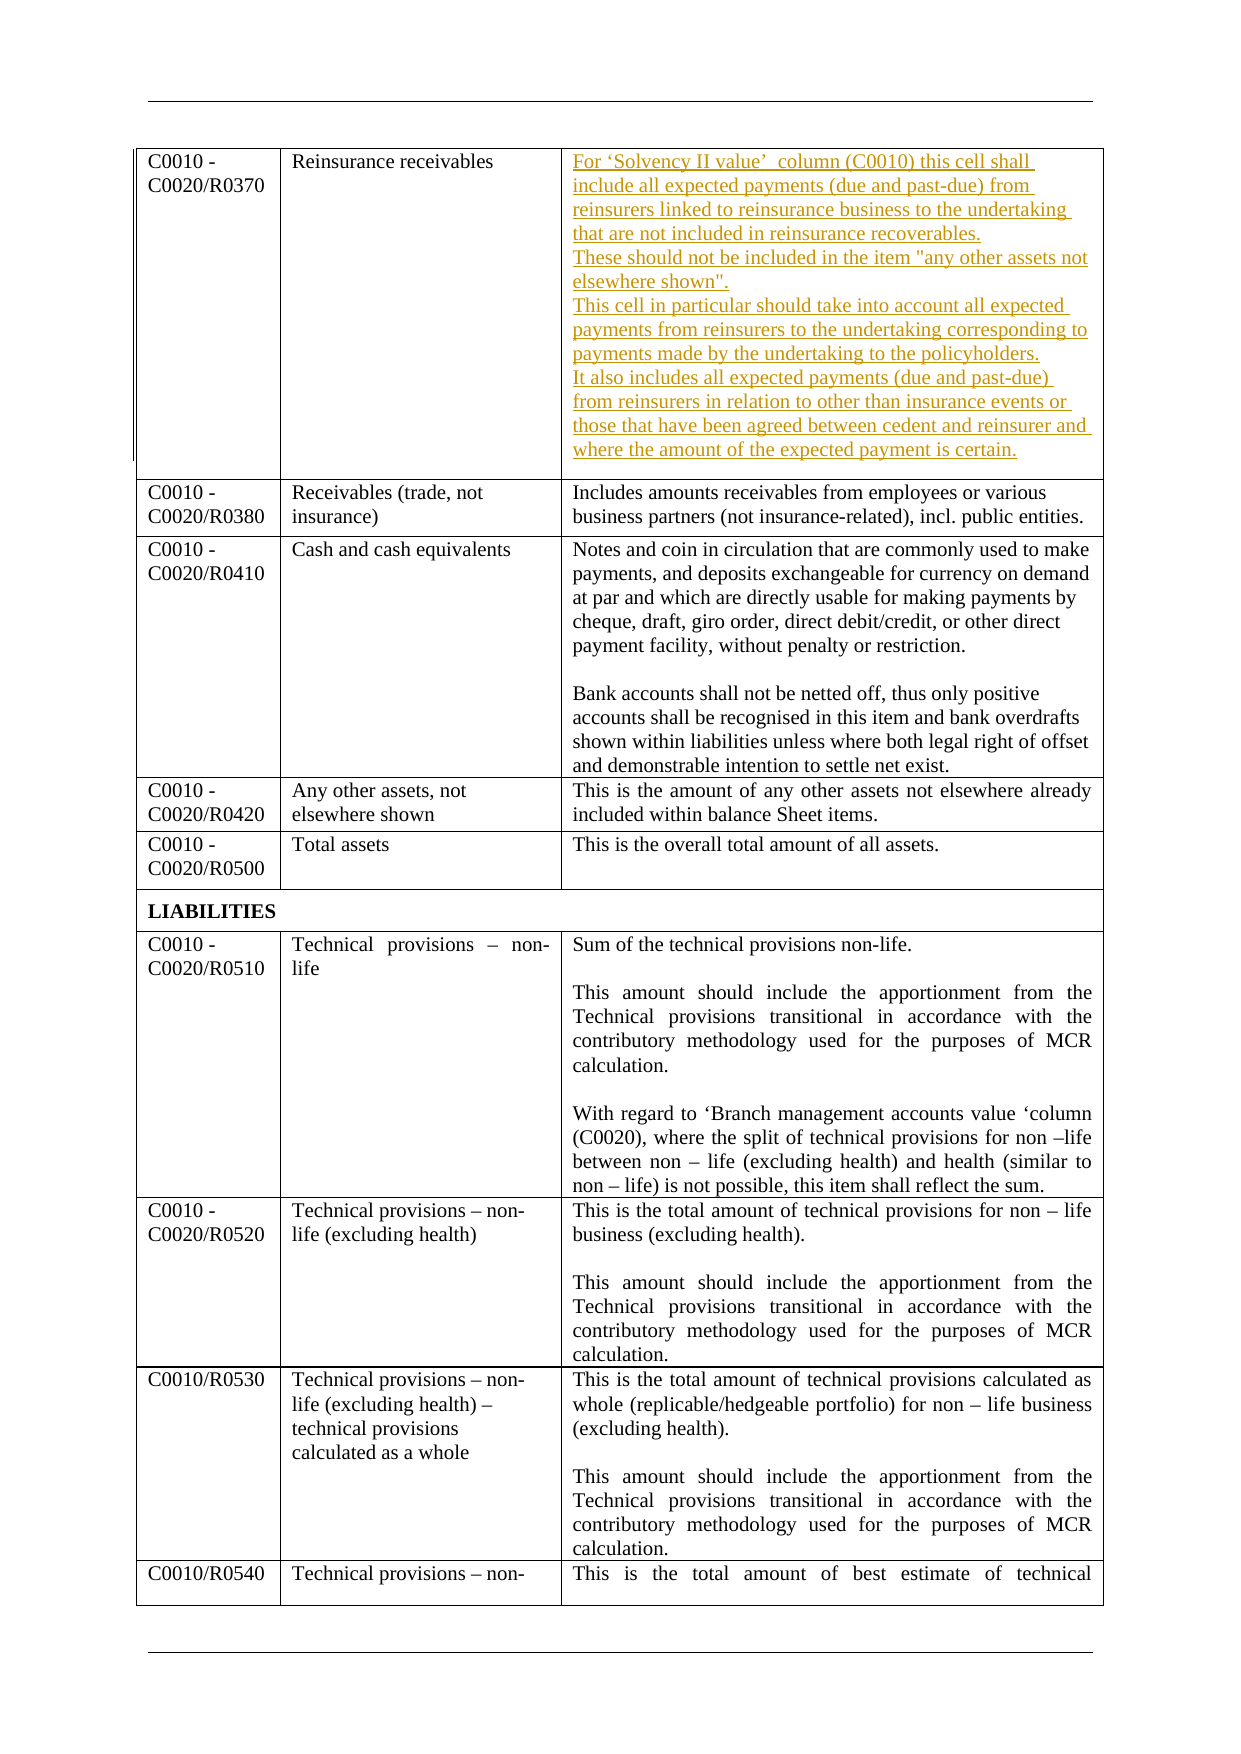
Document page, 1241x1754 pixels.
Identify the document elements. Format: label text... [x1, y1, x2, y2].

table_cell Technical provisions – non-life (excluding health) – technical provisions calculated as a whole [281, 1368, 561, 1560]
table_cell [281, 1561, 561, 1605]
table_cell Includes amounts receivables from employees or various business partners (not insurance-related), incl. public entities. [562, 480, 1103, 536]
table_cell C0010 -C0020/R0500 [137, 832, 280, 889]
table_cell Notes and coin in circulation that are commonly used to make payments, and deposits exchangeable for currency on demand at par and which are directly usable for making payments by cheque, draft, giro order, direct debit/credit, or other direct payment facility, without penalty or restriction. Bank accounts shall not be netted off, thus only positive accounts shall be recognised in this item and bank overdrafts shown within liabilities unless where both legal right of offset and demonstrable intention to settle net exist. [562, 537, 1103, 777]
table_cell Any other assets, not elsewhere shown [281, 778, 561, 831]
table_cell C0010 - C0020/R0370 [137, 149, 280, 479]
table_cell This is the overall total amount of all assets. [562, 832, 1103, 889]
table_cell Cash and cash equivalents [281, 537, 561, 777]
table_cell [562, 149, 1103, 479]
table_cell C0010 - C0020/R0520 [137, 1198, 280, 1366]
table_cell Reinsurance receivables [281, 149, 561, 479]
table_cell Technical provisions – non-life [281, 932, 561, 1197]
table_cell Technical provisions – non-life (excluding health) [281, 1198, 561, 1366]
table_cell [562, 1561, 1103, 1605]
table_cell LIABILITIES [137, 890, 1103, 931]
table_cell Total assets [281, 832, 561, 889]
table_cell Receivables (trade, not insurance) [281, 480, 561, 536]
table_cell This is the amount of any other assets not elsewhere already included within balance Sheet items. [562, 778, 1103, 831]
table_cell C0010 - C0020/R0380 [137, 480, 280, 536]
table_cell C0010 - C0020/R0420 [137, 778, 280, 831]
table_cell C0010/R0540 [137, 1561, 280, 1605]
table_cell C0010 -C0020/R0510 [137, 932, 280, 1197]
table_cell Sum of the technical provisions non-life. This amount should include the apportionment from the Technical provisions transitional in accordance with the contributory methodology used for the purposes of MCR calculation. With regard to ‘Branch management accounts value ‘column (C0020), where the split of technical provisions for non –life between non – life (excluding health) and health (similar to non – life) is not possible, this item shall reflect the sum. [562, 932, 1103, 1197]
table_cell C0010 - C0020/R0410 [137, 537, 280, 777]
table_cell This is the total amount of technical provisions for non – life business (excluding health). This amount should include the apportionment from the Technical provisions transitional in accordance with the contributory methodology used for the purposes of MCR calculation. [562, 1198, 1103, 1366]
table_cell This is the total amount of technical provisions calculated as whole (replicable/hedgeable portfolio) for non – life business (excluding health). This amount should include the apportionment from the Technical provisions transitional in accordance with the contributory methodology used for the purposes of MCR calculation. [562, 1368, 1103, 1560]
table_cell C0010/R0530 [137, 1368, 280, 1560]
